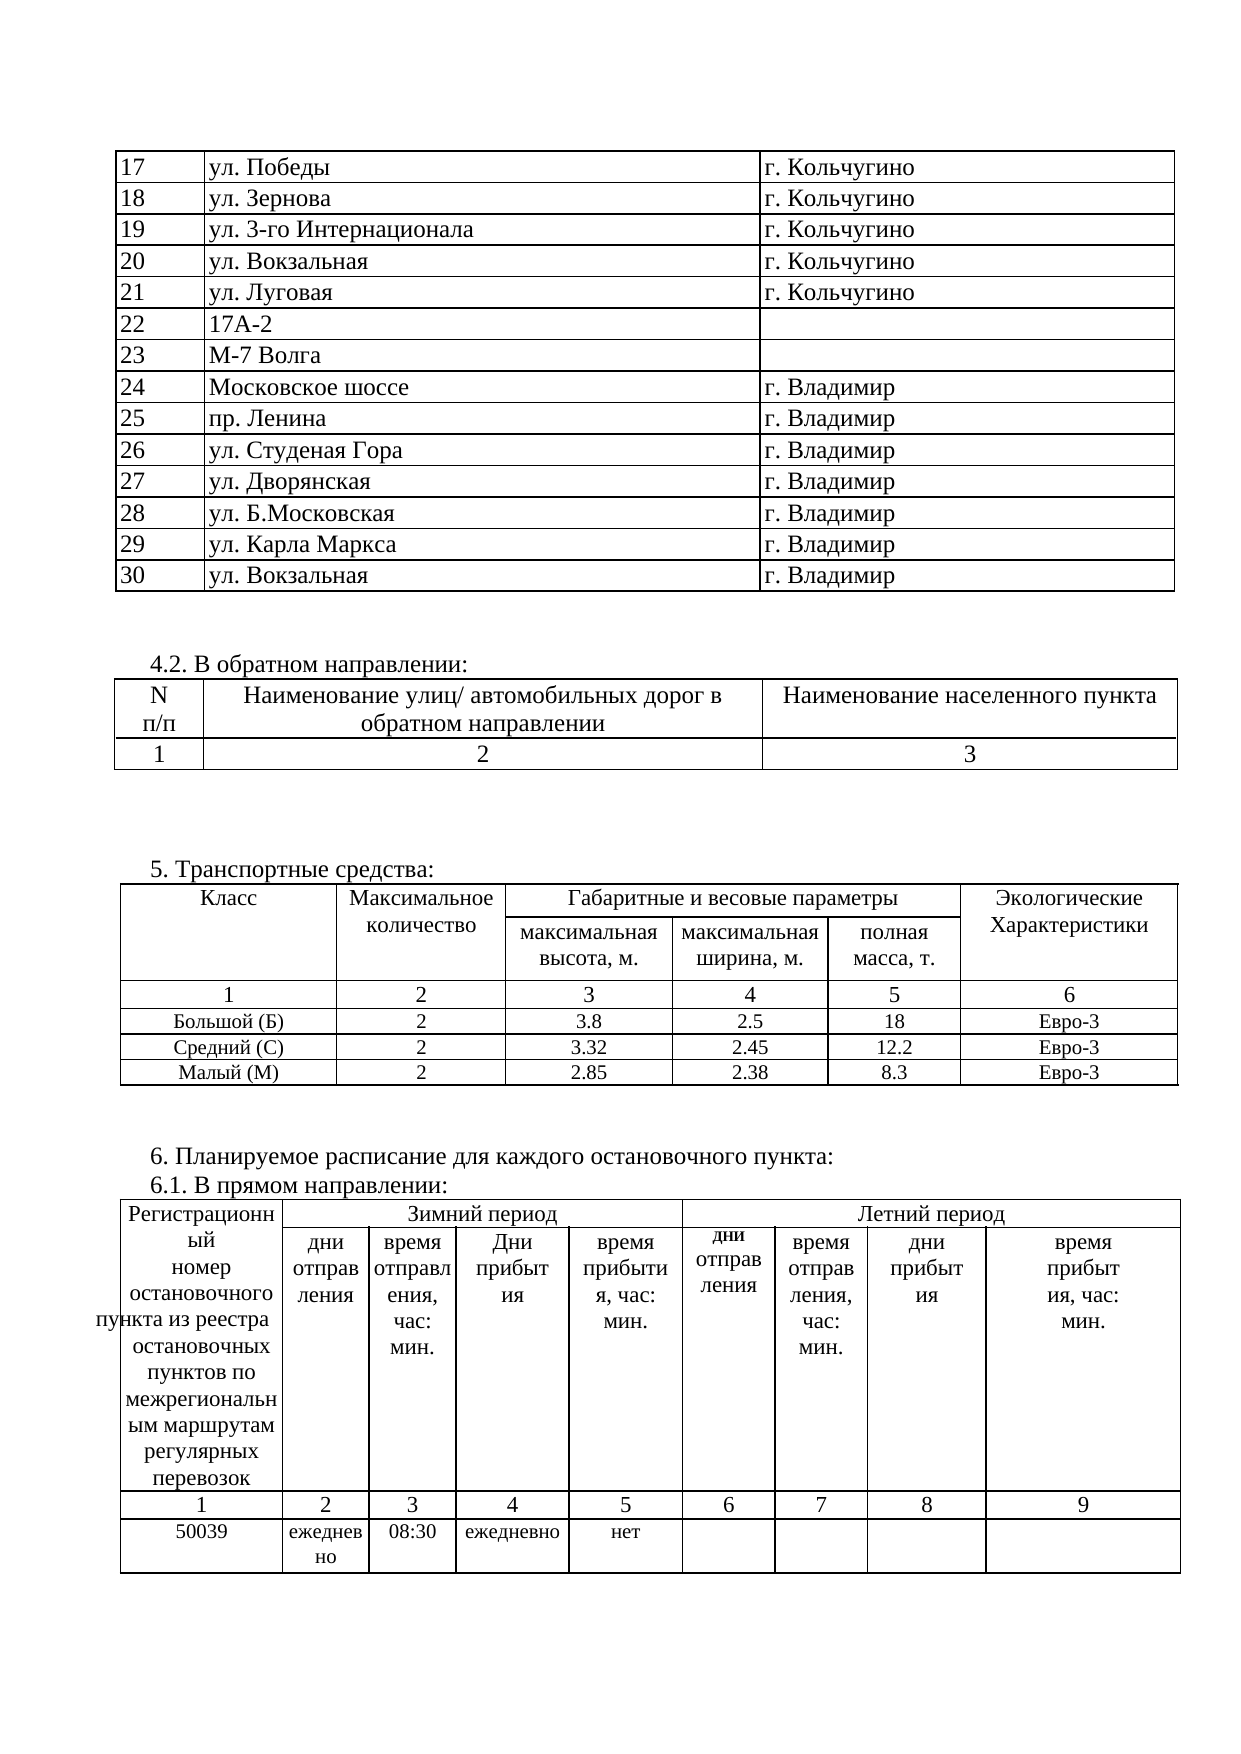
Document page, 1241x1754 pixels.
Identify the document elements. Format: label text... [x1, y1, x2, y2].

table_cell Евро-3 [961, 1009, 1177, 1033]
table_cell ул. Карла Маркса [205, 529, 759, 559]
table_cell 2.5 [673, 1009, 827, 1033]
table_cell [868, 1520, 985, 1572]
table_cell 3.8 [506, 1009, 672, 1033]
table_cell М-7 Волга [205, 340, 759, 370]
table_cell ул. Вокзальная [205, 561, 759, 590]
table_cell г. Кольчугино [761, 277, 1174, 307]
table_header Летний период [683, 1200, 1180, 1226]
table_cell 1 [121, 1492, 282, 1518]
table_cell 6 [683, 1492, 774, 1518]
table_cell 2 [337, 981, 505, 1007]
text 5. Транспортные средства: [150, 854, 1090, 883]
table_cell 28 [117, 498, 204, 527]
table_cell 5 [829, 981, 960, 1007]
table_cell 12.2 [829, 1035, 960, 1059]
table_cell ул. Вокзальная [205, 246, 759, 276]
table_cell г. Владимир [761, 466, 1174, 496]
table_cell 18 [117, 183, 204, 213]
table_cell 9 [987, 1492, 1180, 1518]
table_header Зимний период [283, 1200, 682, 1226]
table_cell г. Владимир [761, 372, 1174, 402]
table_cell 21 [117, 277, 204, 307]
table_cell г. Владимир [761, 498, 1174, 527]
table_cell Евро-3 [961, 1035, 1177, 1059]
table_cell 29 [117, 529, 204, 559]
table_cell 2 [337, 1060, 505, 1084]
table_cell 2.85 [506, 1060, 672, 1084]
table_cell [683, 1520, 774, 1572]
table_header Класс [121, 885, 336, 979]
text 4.2. В обратном направлении: [150, 649, 1090, 678]
table_cell 26 [117, 435, 204, 464]
table_cell г. Кольчугино [761, 183, 1174, 213]
table_cell максимальная ширина, м. [673, 918, 827, 979]
table_cell ул. Луговая [205, 277, 759, 307]
table_cell 2 [283, 1492, 368, 1518]
table_cell 2 [337, 1009, 505, 1033]
table_cell 18 [829, 1009, 960, 1033]
table_header Габаритные и весовые параметры [506, 885, 960, 916]
table_cell 08:30 [370, 1520, 455, 1572]
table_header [121, 1200, 282, 1490]
table_cell 6 [961, 981, 1177, 1007]
table_cell нет [570, 1520, 682, 1572]
table_cell ул. Дворянская [205, 466, 759, 496]
table_cell время отправ ления, час: мин. [776, 1228, 867, 1490]
table_cell ДНИ отправ ления [683, 1228, 774, 1490]
table_cell 2 [204, 739, 762, 769]
table_cell 3 [506, 981, 672, 1007]
table_cell 4 [673, 981, 827, 1007]
table_cell г. Кольчугино [761, 246, 1174, 276]
table_cell 3.32 [506, 1035, 672, 1059]
table_cell время прибыти я, час: мин. [570, 1228, 682, 1490]
table_cell время отправл ения, час: мин. [370, 1228, 455, 1490]
table_cell 25 [117, 403, 204, 433]
table_cell г. Кольчугино [761, 152, 1174, 181]
table_cell 50039 [121, 1520, 282, 1572]
table_cell дни прибыт ия [868, 1228, 985, 1490]
table_cell полная масса, т. [829, 918, 960, 979]
table_header Экологические Характеристики [961, 885, 1177, 979]
table_cell 17 [117, 152, 204, 181]
table_header Максимальное количество [337, 885, 505, 979]
table_cell 8 [868, 1492, 985, 1518]
table_cell [761, 309, 1174, 339]
table_cell 2.38 [673, 1060, 827, 1084]
table_cell [987, 1520, 1180, 1572]
table_cell г. Владимир [761, 403, 1174, 433]
text 6. Планируемое расписание для каждого остановочного пункта: [150, 1141, 1090, 1170]
table_cell [776, 1520, 867, 1572]
table_cell 7 [776, 1492, 867, 1518]
table_cell 24 [117, 372, 204, 402]
table_cell Дни прибыт ия [457, 1228, 568, 1490]
table_cell 8.3 [829, 1060, 960, 1084]
table_cell Московское шоссе [205, 372, 759, 402]
table_cell г. Владимир [761, 529, 1174, 559]
table_cell 19 [117, 215, 204, 244]
table_cell пр. Ленина [205, 403, 759, 433]
table_cell 1 [121, 981, 336, 1007]
table_cell 1 [115, 738, 203, 769]
table_cell ул. Победы [205, 152, 759, 181]
table_cell 2 [337, 1035, 505, 1059]
table_cell Малый (М) [121, 1060, 336, 1084]
table_cell г. Кольчугино [761, 215, 1174, 244]
table_header Наименование улиц/ автомобильных дорог в обратном направлении [204, 680, 762, 737]
table_header Наименование населенного пункта [763, 680, 1177, 737]
table_cell 3 [370, 1492, 455, 1518]
table_cell ул. Зернова [205, 183, 759, 213]
table_cell ул. Б.Московская [205, 498, 759, 527]
table_cell максимальная высота, м. [506, 918, 672, 979]
table_cell Большой (Б) [121, 1009, 336, 1033]
table_cell г. Владимир [761, 561, 1174, 590]
table_cell 5 [570, 1492, 682, 1518]
table_cell ежедневно [457, 1520, 568, 1572]
table_cell ежедневно [283, 1520, 368, 1572]
table_cell ул. Студеная Гора [205, 435, 759, 464]
table_cell ул. 3-го Интернационала [205, 215, 759, 244]
table_cell Евро-3 [961, 1060, 1177, 1084]
table_cell Средний (С) [121, 1035, 336, 1059]
table_cell 3 [763, 737, 1177, 769]
table_cell [761, 340, 1174, 370]
table_cell 22 [117, 309, 204, 339]
table_cell 27 [117, 466, 204, 496]
table_cell 17А-2 [205, 309, 759, 339]
text 6.1. В прямом направлении: [150, 1170, 1090, 1198]
table_cell 4 [457, 1492, 568, 1518]
table_cell время прибыт ия, час: мин. [987, 1228, 1180, 1490]
table_cell дни отправ ления [283, 1228, 368, 1490]
table_cell 20 [117, 246, 204, 276]
table_header N п/п [115, 680, 203, 737]
table_cell 23 [117, 340, 204, 370]
table_cell 30 [117, 561, 204, 590]
table_cell г. Владимир [761, 435, 1174, 464]
table_cell 2.45 [673, 1035, 827, 1059]
